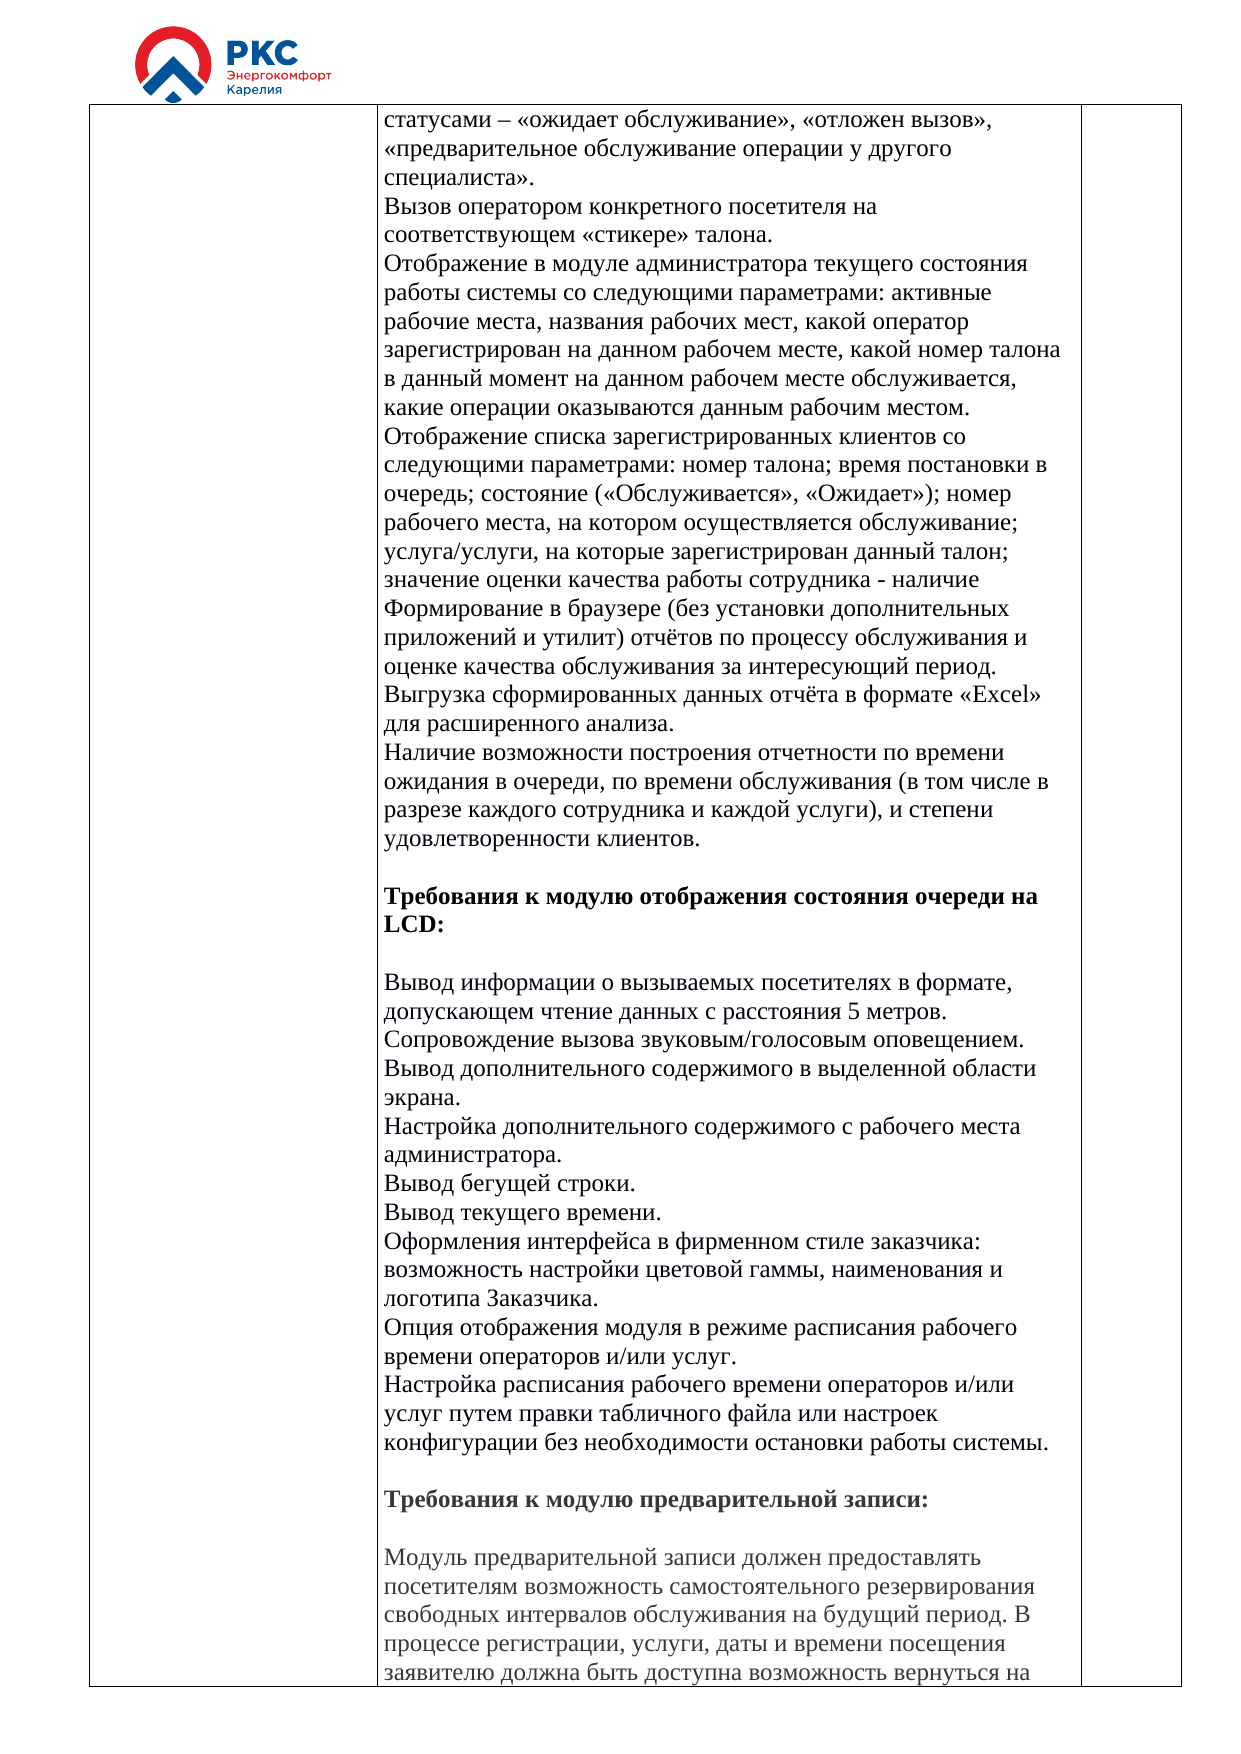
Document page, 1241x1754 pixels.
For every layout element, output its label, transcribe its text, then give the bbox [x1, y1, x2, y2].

table_cell 1 [1082, 105, 1181, 1686]
picture [115, 6, 344, 104]
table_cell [378, 105, 1081, 1686]
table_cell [90, 105, 377, 1686]
